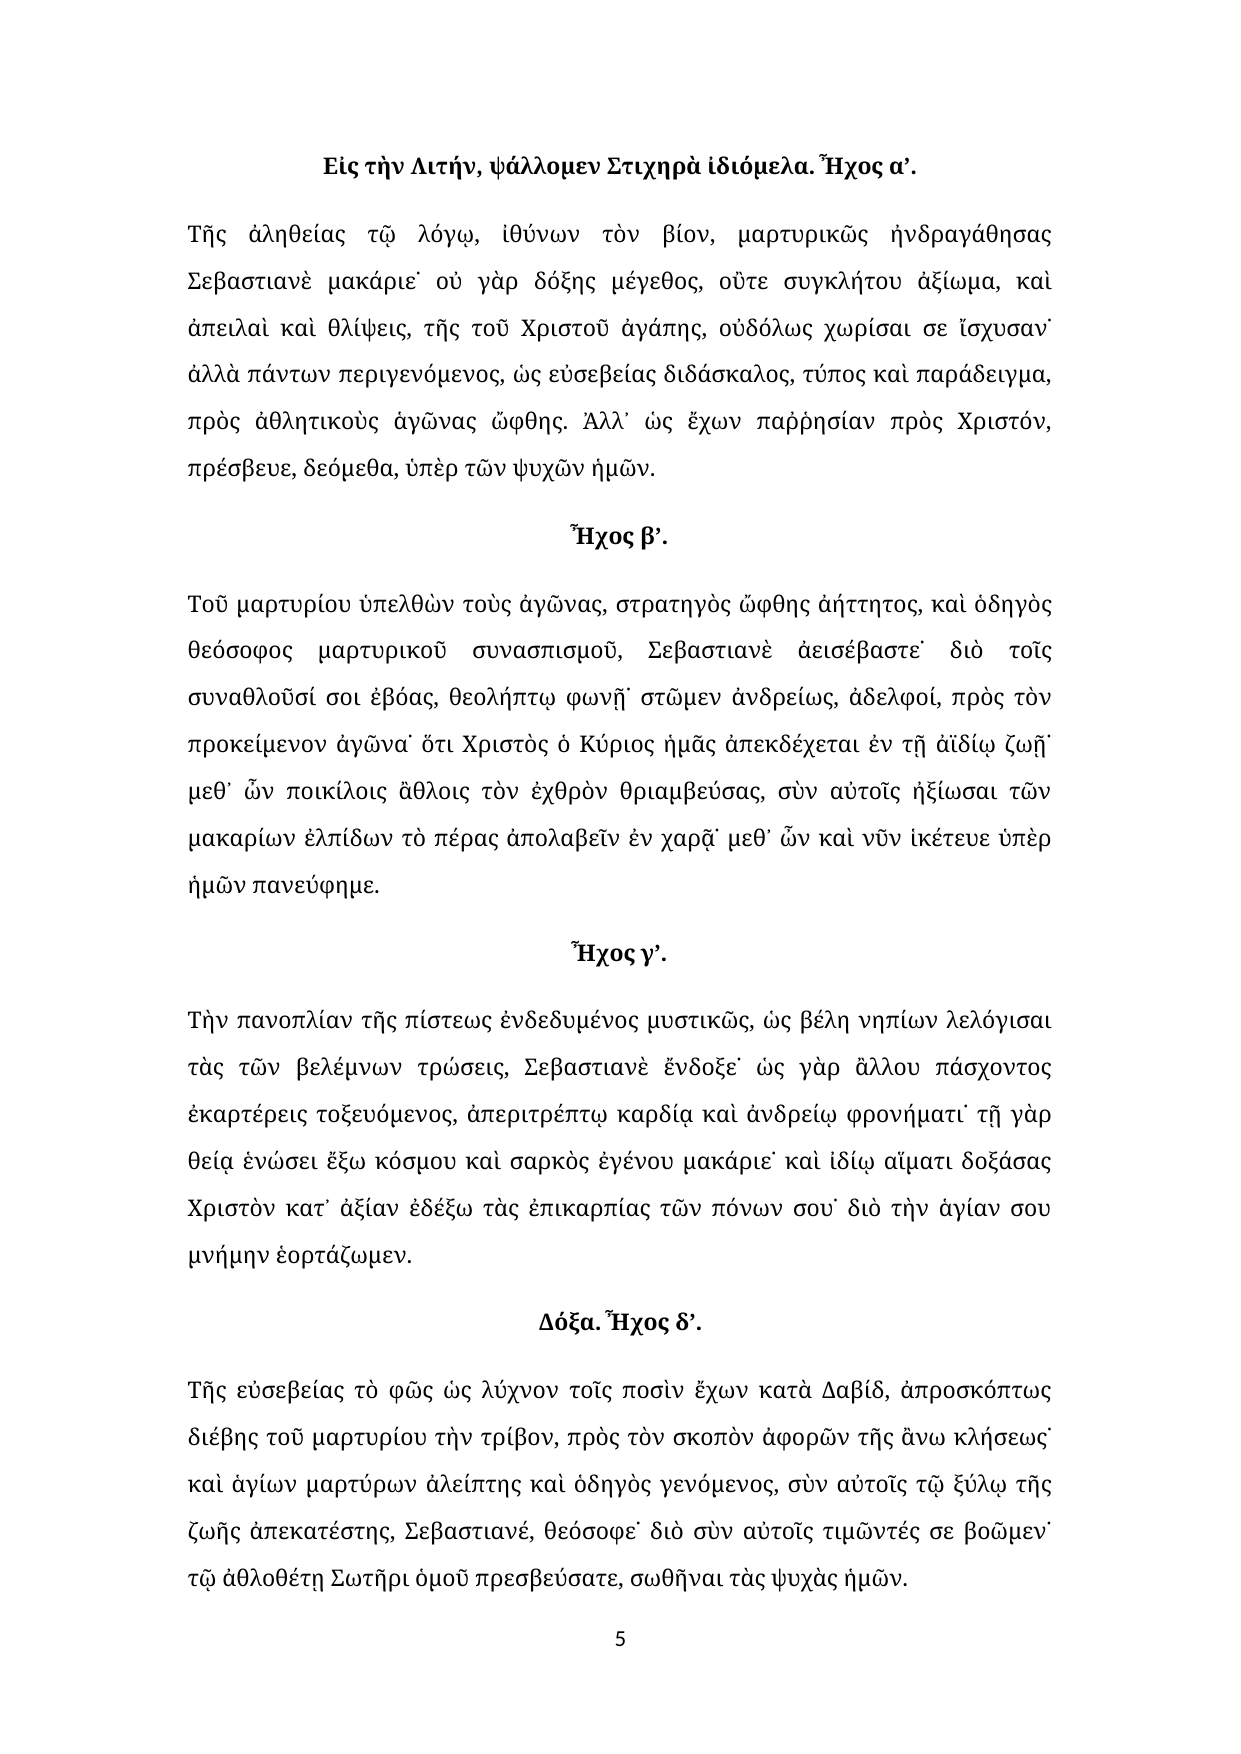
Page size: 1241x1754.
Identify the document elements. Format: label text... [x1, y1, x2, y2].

text Δόξα. Ἦχος δ’. [187, 1306, 1053, 1337]
text Εἰς τὴν Λιτήν, ψάλλομεν Στιχηρὰ ἰδιόμελα. Ἦχος α’. [187, 150, 1053, 181]
text Τὴν πανοπλίαν τῆς πίστεως ἐνδεδυμένος μυστικῶς, ὡς βέλη νηπίων λελόγισαι τὰς τῶν βελέμνων τρώσεις, Σεβαστιανὲ ἔνδοξε˙ ὡς γὰρ ἂλλου πάσχοντος ἐκαρτέρεις τοξευόμενος, ἀπεριτρέπτῳ καρδίᾳ καὶ ἀνδρείῳ φρονήματι˙ τῇ γὰρ θείᾳ ἑνώσει ἔξω κόσμου καὶ σαρκὸς ἐγένου μακάριε˙ καὶ ἰδίῳ αἵματι δοξάσας Χριστὸν κατ᾿ ἀξίαν ἐδέξω τὰς ἐπικαρπίας τῶν πόνων σου˙ διὸ τὴν ἁγίαν σου μνήμην ἑορτάζωμεν. [187, 1004, 1053, 1270]
text Τῆς ἀληθείας τῷ λόγῳ, ἰθύνων τὸν βίον, μαρτυρικῶς ἠνδραγάθησας Σεβαστιανὲ μακάριε˙ οὐ γὰρ δόξης μέγεθος, οὒτε συγκλήτου ἀξίωμα, καὶ ἀπειλαὶ καὶ θλίψεις, τῆς τοῦ Χριστοῦ ἀγάπης, οὐδόλως χωρίσαι σε ἴσχυσαν˙ ἀλλὰ πάντων περιγενόμενος, ὡς εὐσεβείας διδάσκαλος, τύπος καὶ παράδειγμα, πρὸς ἀθλητικοὺς ἁγῶνας ὤφθης. Ἀλλ᾿ ὡς ἔχων παῤῥησίαν πρὸς Χριστόν, πρέσβευε, δεόμεθα, ὑπὲρ τῶν ψυχῶν ἡμῶν. [187, 218, 1053, 483]
text Ἦχος γ’. [187, 936, 1053, 968]
text Ἦχος β’. [187, 520, 1053, 551]
text Τοῦ μαρτυρίου ὑπελθὼν τοὺς ἀγῶνας, στρατηγὸς ὤφθης ἀήττητος, καὶ ὁδηγὸς θεόσοφος μαρτυρικοῦ συνασπισμοῦ, Σεβαστιανὲ ἀεισέβαστε˙ διὸ τοῖς συναθλοῦσί σοι ἐβόας, θεολήπτῳ φωνῇ˙ στῶμεν ἀνδρείως, ἀδελφοί, πρὸς τὸν προκείμενον ἀγῶνα˙ ὅτι Χριστὸς ὁ Κύριος ἡμᾶς ἀπεκδέχεται ἐν τῇ ἀϊδίῳ ζωῇ˙ μεθ᾿ ὦν ποικίλοις ἂθλοις τὸν ἐχθρὸν θριαμβεύσας, σὺν αὐτοῖς ἠξίωσαι τῶν μακαρίων ἐλπίδων τὸ πέρας ἀπολαβεῖν ἐν χαρᾷ˙ μεθ᾿ ὦν καὶ νῦν ἱκέτευε ὑπὲρ ἡμῶν πανεύφημε. [187, 587, 1053, 900]
text Τῆς εὐσεβείας τὸ φῶς ὡς λύχνον τοῖς ποσὶν ἔχων κατὰ Δαβίδ, ἀπροσκόπτως διέβης τοῦ μαρτυρίου τὴν τρίβον, πρὸς τὸν σκοπὸν ἀφορῶν τῆς ἂνω κλήσεως˙ καὶ ἁγίων μαρτύρων ἀλείπτης καὶ ὁδηγὸς γενόμενος, σὺν αὐτοῖς τῷ ξύλῳ τῆς ζωῆς ἀπεκατέστης, Σεβαστιανέ, θεόσοφε˙ διὸ σὺν αὐτοῖς τιμῶντές σε βοῶμεν˙ τῷ ἀθλοθέτῃ Σωτῆρι ὁμοῦ πρεσβεύσατε, σωθῆναι τὰς ψυχὰς ἡμῶν. [187, 1374, 1053, 1593]
